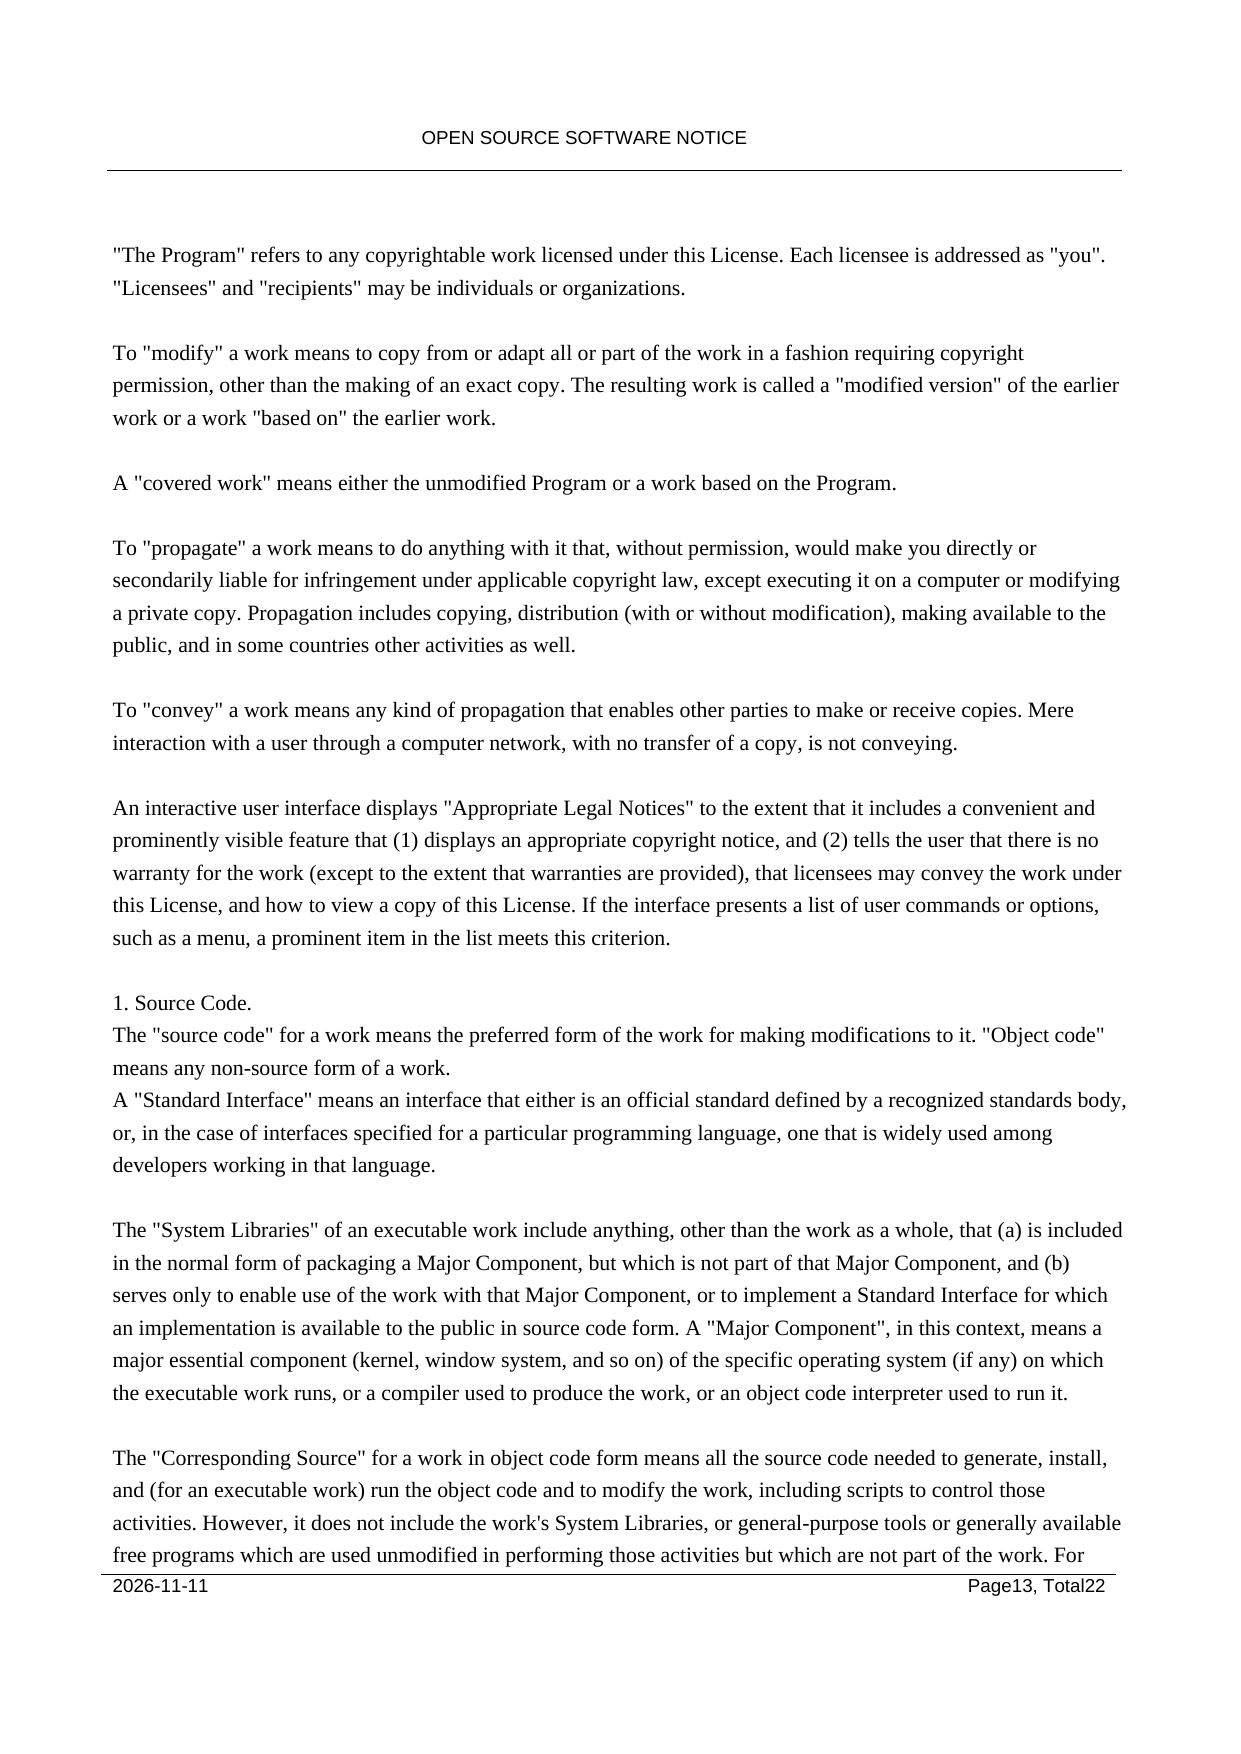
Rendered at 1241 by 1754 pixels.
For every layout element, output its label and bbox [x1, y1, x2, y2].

text [112, 206, 1128, 1571]
